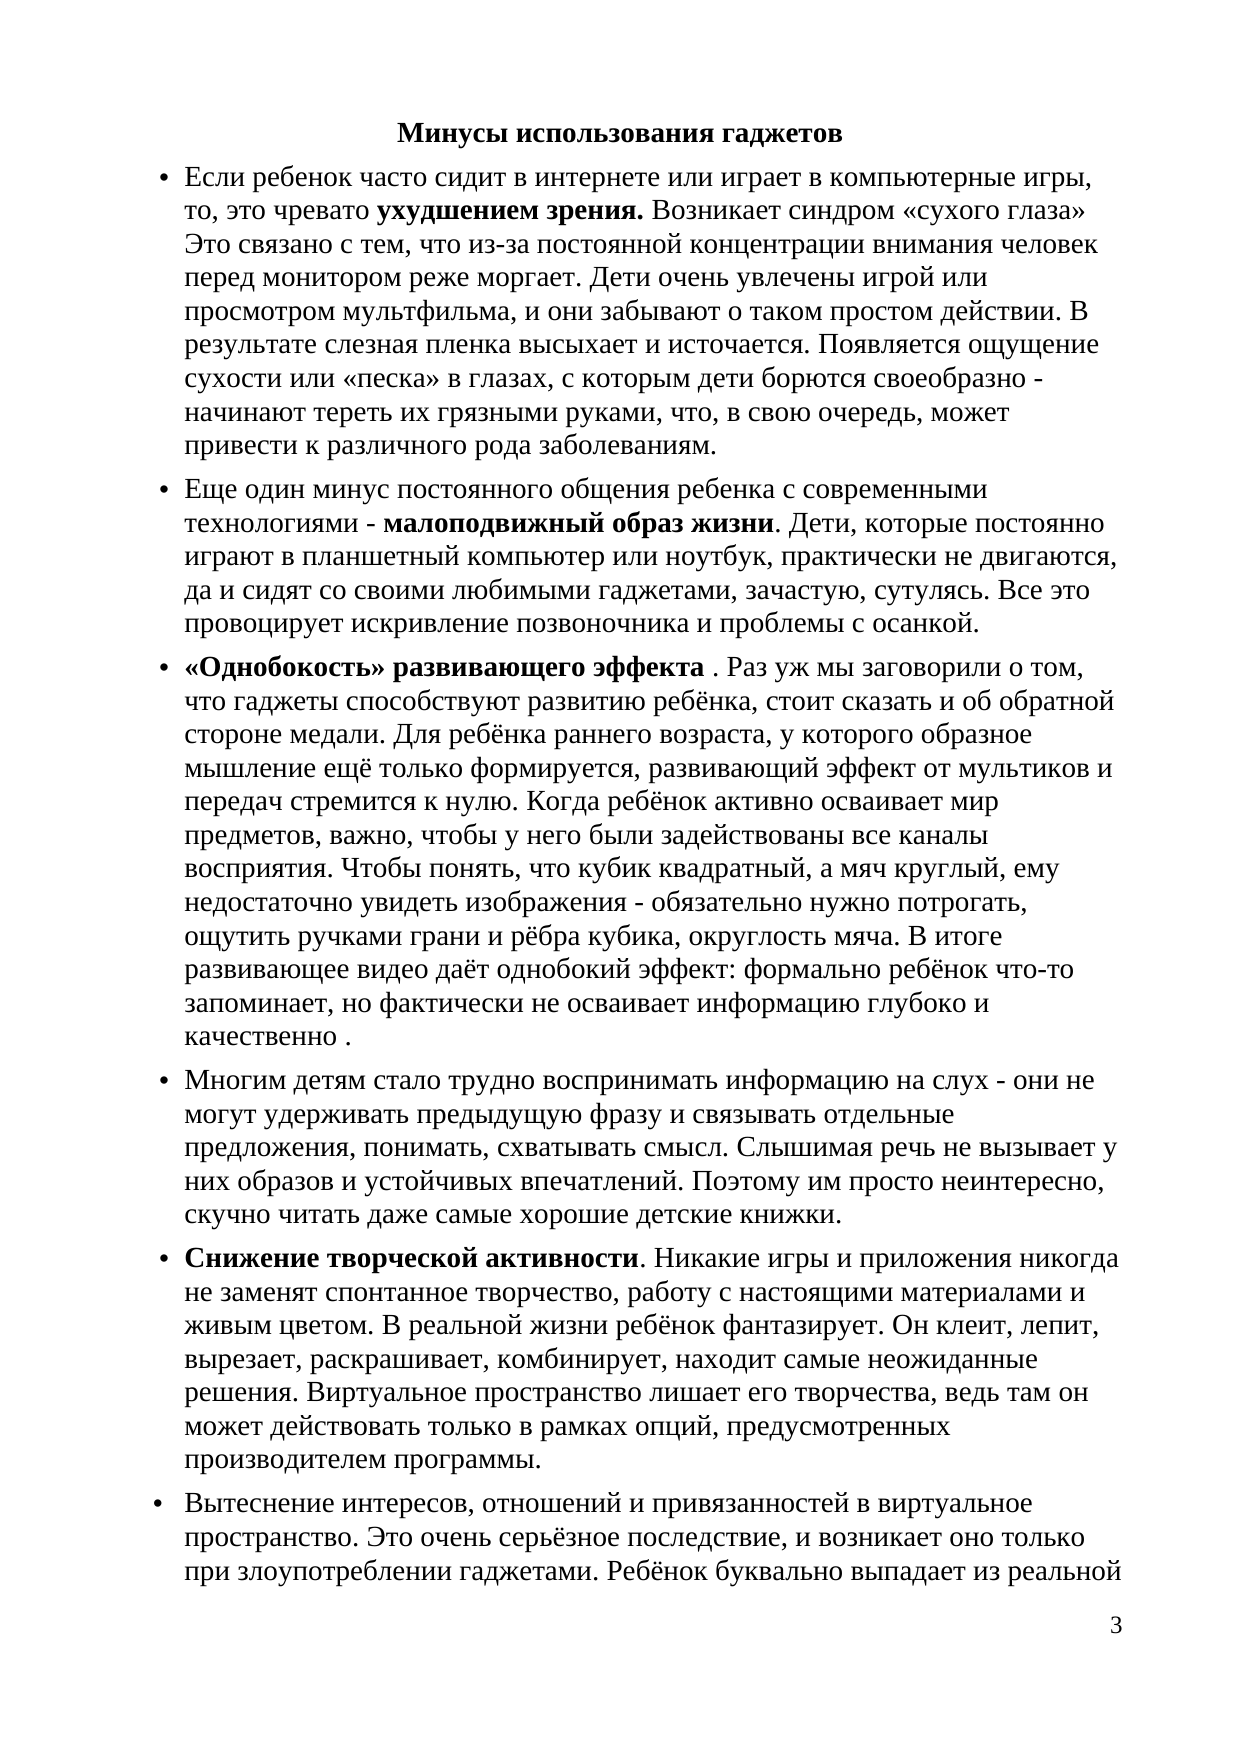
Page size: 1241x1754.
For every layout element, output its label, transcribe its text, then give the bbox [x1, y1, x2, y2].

list Снижение творческой активности. Никакие игры и приложения никогда не заменят спонтанное творчество, работу с настоящими материалами и живым цветом. В реальной жизни ребёнок фантазирует. Он клеит, лепит, вырезает, раскрашивает, комбинирует, находит самые неожиданные решения. Виртуальное пространство лишает его творчества, ведь там он может действовать только в рамках опций, предусмотренных производителем программы. [159, 1240, 1127, 1475]
list Если ребенок часто сидит в интернете или играет в компьютерные игры, то, это чревато ухудшением зрения. Возникает синдром «сухого глаза» Это связано с тем, что из-за постоянной концентрации внимания человек перед монитором реже моргает. Дети очень увлечены игрой или просмотром мультфильма, и они забывают о таком простом действии. В результате слезная пленка высыхает и источается. Появляется ощущение сухости или «песка» в глазах, с которым дети борются своеобразно - начинают тереть их грязными руками, что, в свою очередь, может привести к различного рода заболеваниям. [159, 159, 1127, 461]
text Минусы использования гаджетов [113, 115, 1127, 148]
list Многим детям стало трудно воспринимать информацию на слух - они не могут удерживать предыдущую фразу и связывать отдельные предложения, понимать, схватывать смысл. Слышимая речь не вызывает у них образов и устойчивых впечатлений. Поэтому им просто неинтересно, скучно читать даже самые хорошие детские книжки. [159, 1062, 1127, 1230]
list «Однобокость» развивающего эффекта . Раз уж мы заговорили о том, что гаджеты способствуют развитию ребёнка, стоит сказать и об обратной стороне медали. Для ребёнка раннего возраста, у которого образное мышление ещё только формируется, развивающий эффект от мультиков и передач стремится к нулю. Когда ребёнок активно осваивает мир предметов, важно, чтобы у него были задействованы все каналы восприятия. Чтобы понять, что кубик квадратный, а мяч круглый, ему недостаточно увидеть изображения - обязательно нужно потрогать, ощутить ручками грани и рёбра кубика, округлость мяча. В итоге развивающее видео даёт однобокий эффект: формально ребёнок что-то запоминает, но фактически не осваивает информацию глубоко и качественно . [159, 649, 1127, 1052]
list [153, 1486, 1127, 1586]
list Еще один минус постоянного общения ребенка с современными технологиями - малоподвижный образ жизни. Дети, которые постоянно играют в планшетный компьютер или ноутбук, практически не двигаются, да и сидят со своими любимыми гаджетами, зачастую, сутулясь. Все это провоцирует искривление позвоночника и проблемы с осанкой. [159, 471, 1127, 639]
